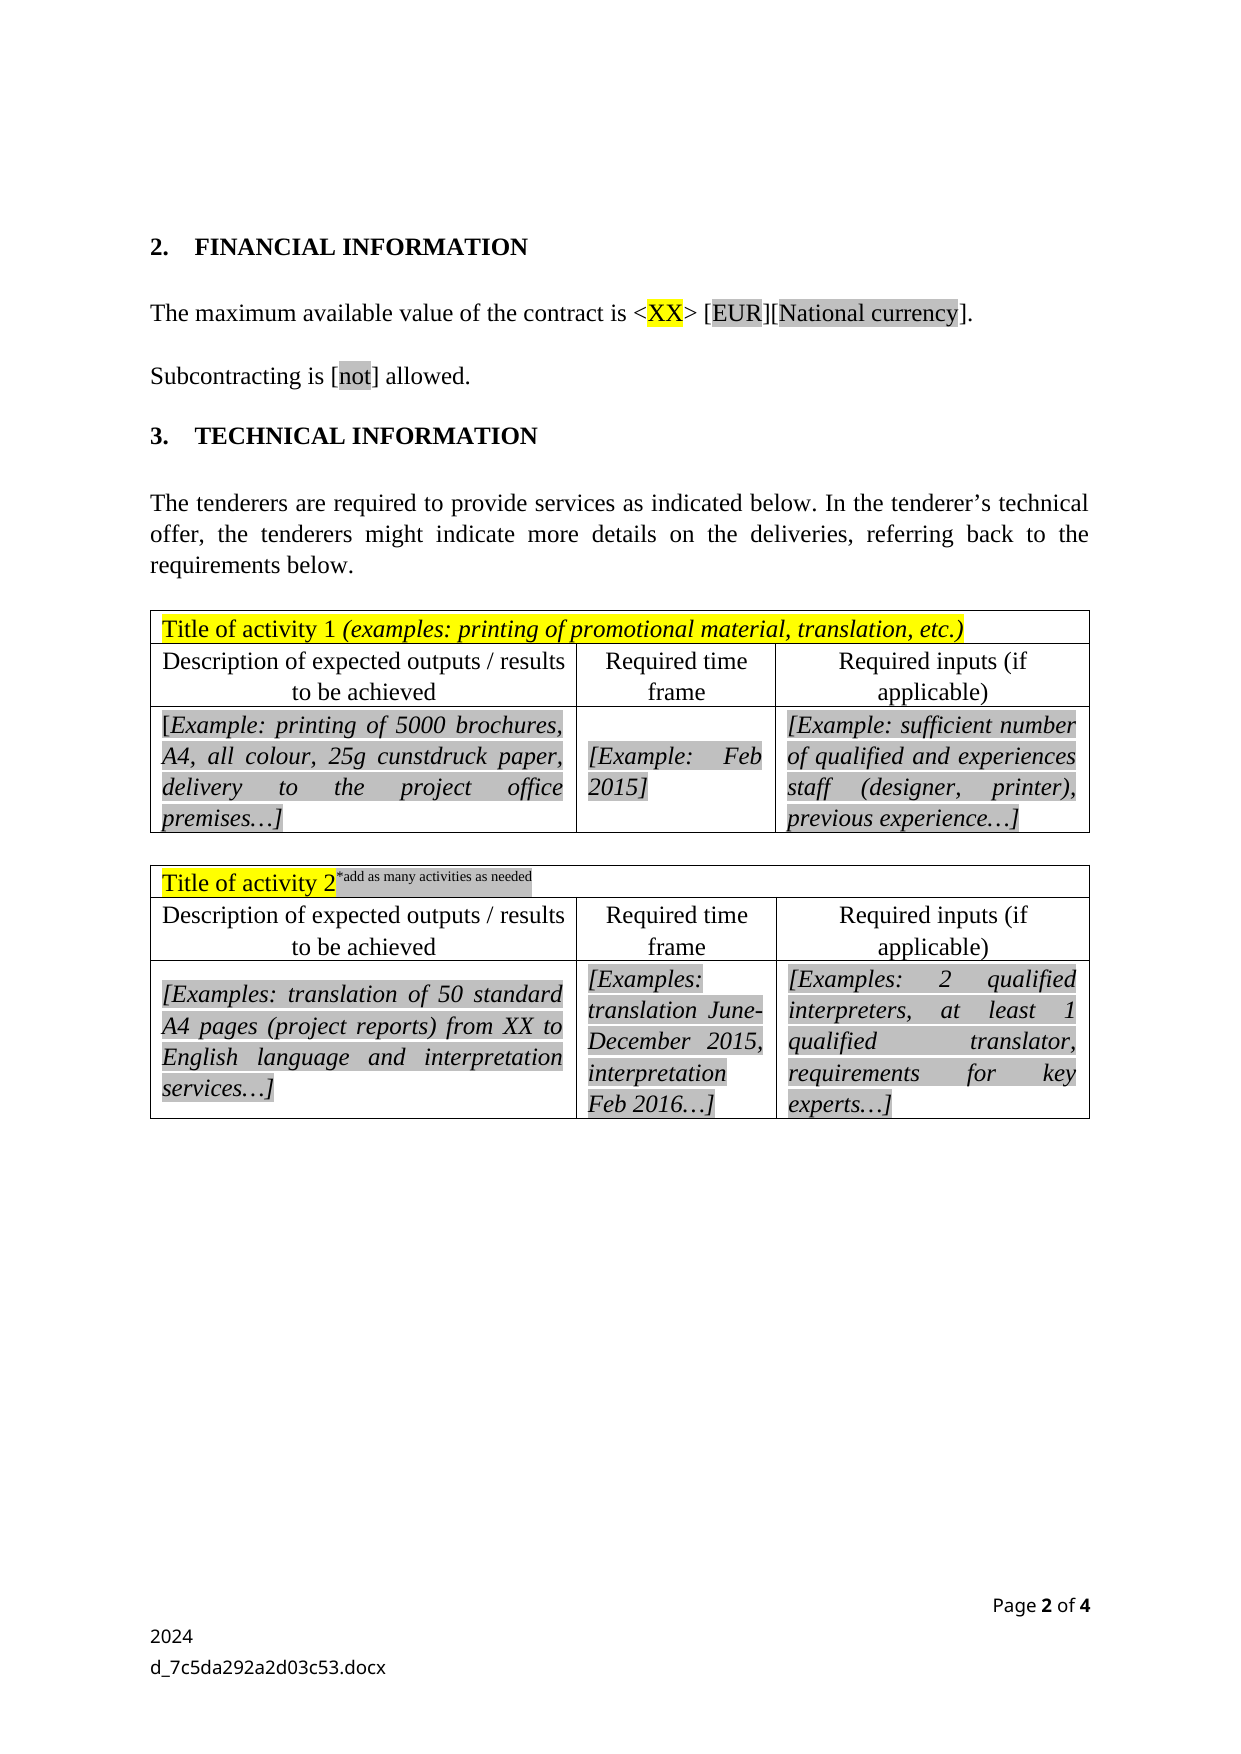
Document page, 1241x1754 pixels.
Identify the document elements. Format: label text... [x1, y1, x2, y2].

table_header Title of activity 1 (examples: printing of promotional material, translation, etc.) [151, 611, 1089, 643]
table_cell Description of expected outputs / results to be achieved [151, 898, 576, 960]
text Subcontracting is [not] allowed. [150, 358, 1090, 390]
table_cell [Examples: translation June-December 2015, interpretation Feb 2016…] [577, 961, 776, 1118]
table_cell [Example: printing of 5000 brochures, A4, all colour, 25g cunstdruck paper, delivery to the project office premises…] [151, 707, 576, 832]
text The tenderers are required to provide services as indicated below. In the tenderer’s technical offer, the tenderers might indicate more details on the deliveries, referring back to the requirements below. [150, 485, 1090, 579]
list FINANCIAL INFORMATION [150, 232, 1090, 261]
table_cell Required inputs (if applicable) [776, 644, 1089, 706]
table_cell Required inputs (if applicable) [777, 898, 1089, 960]
table_cell [Examples: 2 qualified interpreters, at least 1 qualified translator, requirements for key experts…] [777, 961, 1089, 1118]
list TECHNICAL INFORMATION [150, 421, 1090, 450]
table_cell [Example: sufficient number of qualified and experiences staff (designer, printer), previous experience…] [776, 707, 1089, 832]
table_cell Description of expected outputs / results to be achieved [151, 644, 576, 706]
text The maximum available value of the contract is <XX> [EUR][National currency]. [150, 296, 1090, 327]
table_cell Required time frame [577, 898, 776, 960]
table_cell Required time frame [577, 644, 775, 706]
table_cell [Example: Feb 2015] [577, 707, 775, 832]
table_cell [Examples: translation of 50 standard A4 pages (project reports) from XX to English language and interpretation services…] [151, 961, 576, 1118]
table_header Title of activity 2*add as many activities as needed [151, 866, 1089, 897]
